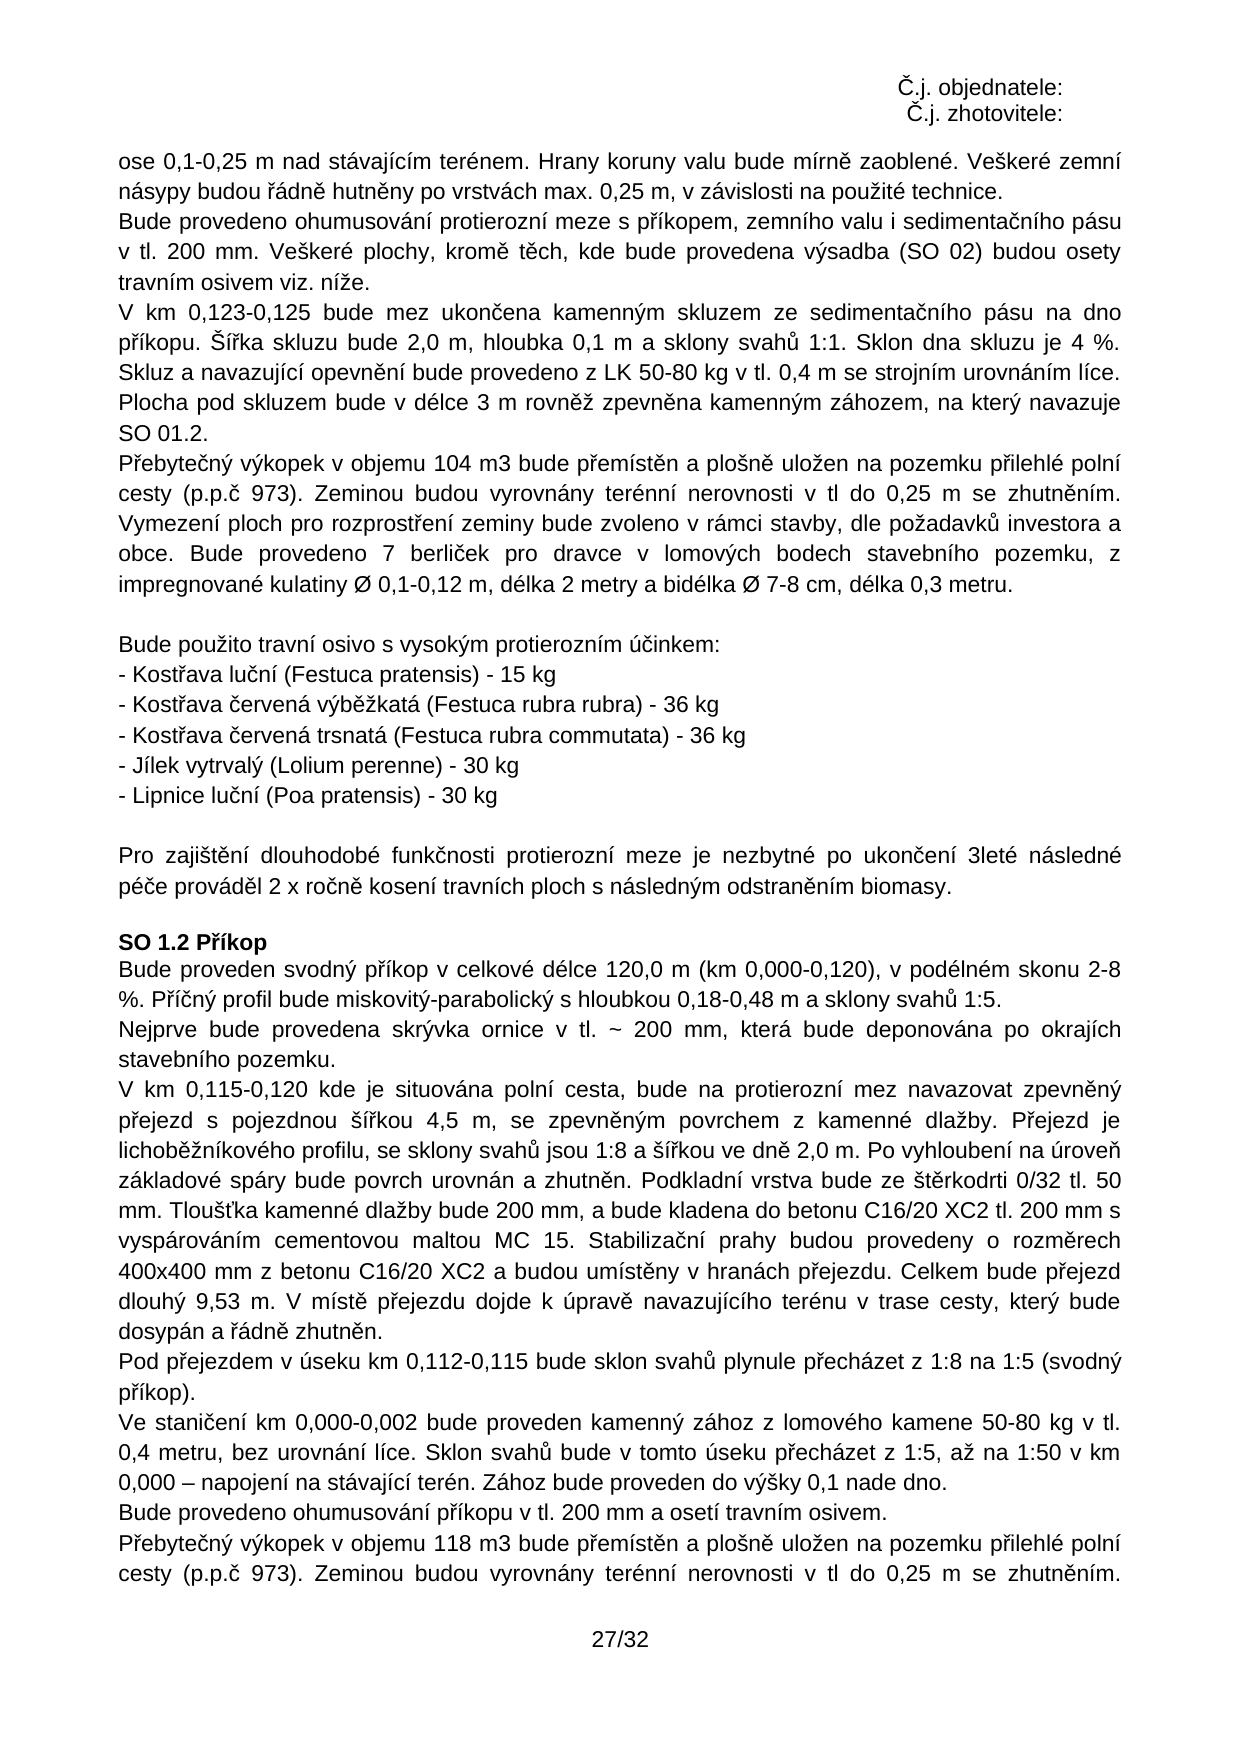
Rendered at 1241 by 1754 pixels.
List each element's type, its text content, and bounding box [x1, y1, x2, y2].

text Ve staničení km 0,000-0,002 bude proveden kamenný zához z lomového kamene 50-80 kg v tl. 0,4 metru, bez urovnání líce. Sklon svahů bude v tomto úseku přecházet z 1:5, až na 1:50 v km 0,000 – napojení na stávající terén. Zához bude proveden do výšky 0,1 nade dno. [118, 1409, 1122, 1495]
text Pro zajištění dlouhodobé funkčnosti protierozní meze je nezbytné po ukončení 3leté následné péče prováděl 2 x ročně kosení travních ploch s následným odstraněním biomasy. [118, 842, 1122, 899]
text Bude použito travní osivo s vysokým protierozním účinkem: [118, 631, 1122, 657]
text V km 0,123-0,125 bude mez ukončena kamenným skluzem ze sedimentačního pásu na dno příkopu. Šířka skluzu bude 2,0 m, hloubka 0,1 m a sklony svahů 1:1. Sklon dna skluzu je 4 %. Skluz a navazující opevnění bude provedeno z LK 50-80 kg v tl. 0,4 m se strojním urovnáním líce. Plocha pod skluzem bude v délce 3 m rovněž zpevněna kamenným záhozem, na který navazuje SO 01.2. [118, 299, 1122, 446]
text Bude proveden svodný příkop v celkové délce 120,0 m (km 0,000-0,120), v podélném skonu 2-8 %. Příčný profil bude miskovitý-parabolický s hloubkou 0,18-0,48 m a sklony svahů 1:5. [118, 956, 1122, 1012]
text Přebytečný výkopek v objemu 104 m3 bude přemístěn a plošně uložen na pozemku přilehlé polní cesty (p.p.č 973). Zeminou budou vyrovnány terénní nerovnosti v tl do 0,25 m se zhutněním. Vymezení ploch pro rozprostření zeminy bude zvoleno v rámci stavby, dle požadavků investora a obce. Bude provedeno 7 berliček pro dravce v lomových bodech stavebního pozemku, z impregnované kulatiny Ø 0,1-0,12 m, délka 2 metry a bidélka Ø 7-8 cm, délka 0,3 metru. [118, 450, 1122, 597]
text SO 1.2 Příkop [118, 929, 1122, 956]
text - Kostřava červená trsnatá (Festuca rubra commutata) - 36 kg [118, 722, 1122, 748]
text V km 0,115-0,120 kde je situována polní cesta, bude na protierozní mez navazovat zpevněný přejezd s pojezdnou šířkou 4,5 m, se zpevněným povrchem z kamenné dlažby. Přejezd je lichoběžníkového profilu, se sklony svahů jsou 1:8 a šířkou ve dně 2,0 m. Po vyhloubení na úroveň základové spáry bude povrch urovnán a zhutněn. Podkladní vrstva bude ze štěrkodrti 0/32 tl. 50 mm. Tloušťka kamenné dlažby bude 200 mm, a bude kladena do betonu C16/20 XC2 tl. 200 mm s vyspárováním cementovou maltou MC 15. Stabilizační prahy budou provedeny o rozměrech 400x400 mm z betonu C16/20 XC2 a budou umístěny v hranách přejezdu. Celkem bude přejezd dlouhý 9,53 m. V místě přejezdu dojde k úpravě navazujícího terénu v trase cesty, který bude dosypán a řádně zhutněn. [118, 1076, 1122, 1344]
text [118, 148, 1122, 204]
text - Jílek vytrvalý (Lolium perenne) - 30 kg [118, 752, 1122, 778]
text Bude provedeno ohumusování příkopu v tl. 200 mm a osetí travním osivem. [118, 1499, 1122, 1526]
text - Kostřava červená výběžkatá (Festuca rubra rubra) - 36 kg [118, 691, 1122, 718]
text Nejprve bude provedena skrývka ornice v tl. ~ 200 mm, která bude deponována po okrajích stavebního pozemku. [118, 1016, 1122, 1072]
text - Kostřava luční (Festuca pratensis) - 15 kg [118, 661, 1122, 687]
text Bude provedeno ohumusování protierozní meze s příkopem, zemního valu i sedimentačního pásu v tl. 200 mm. Veškeré plochy, kromě těch, kde bude provedena výsadba (SO 02) budou osety travním osivem viz. níže. [118, 208, 1122, 295]
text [118, 1529, 1122, 1586]
text - Lipnice luční (Poa pratensis) - 30 kg [118, 782, 1122, 808]
text Pod přejezdem v úseku km 0,112-0,115 bude sklon svahů plynule přecházet z 1:8 na 1:5 (svodný příkop). [118, 1348, 1122, 1405]
